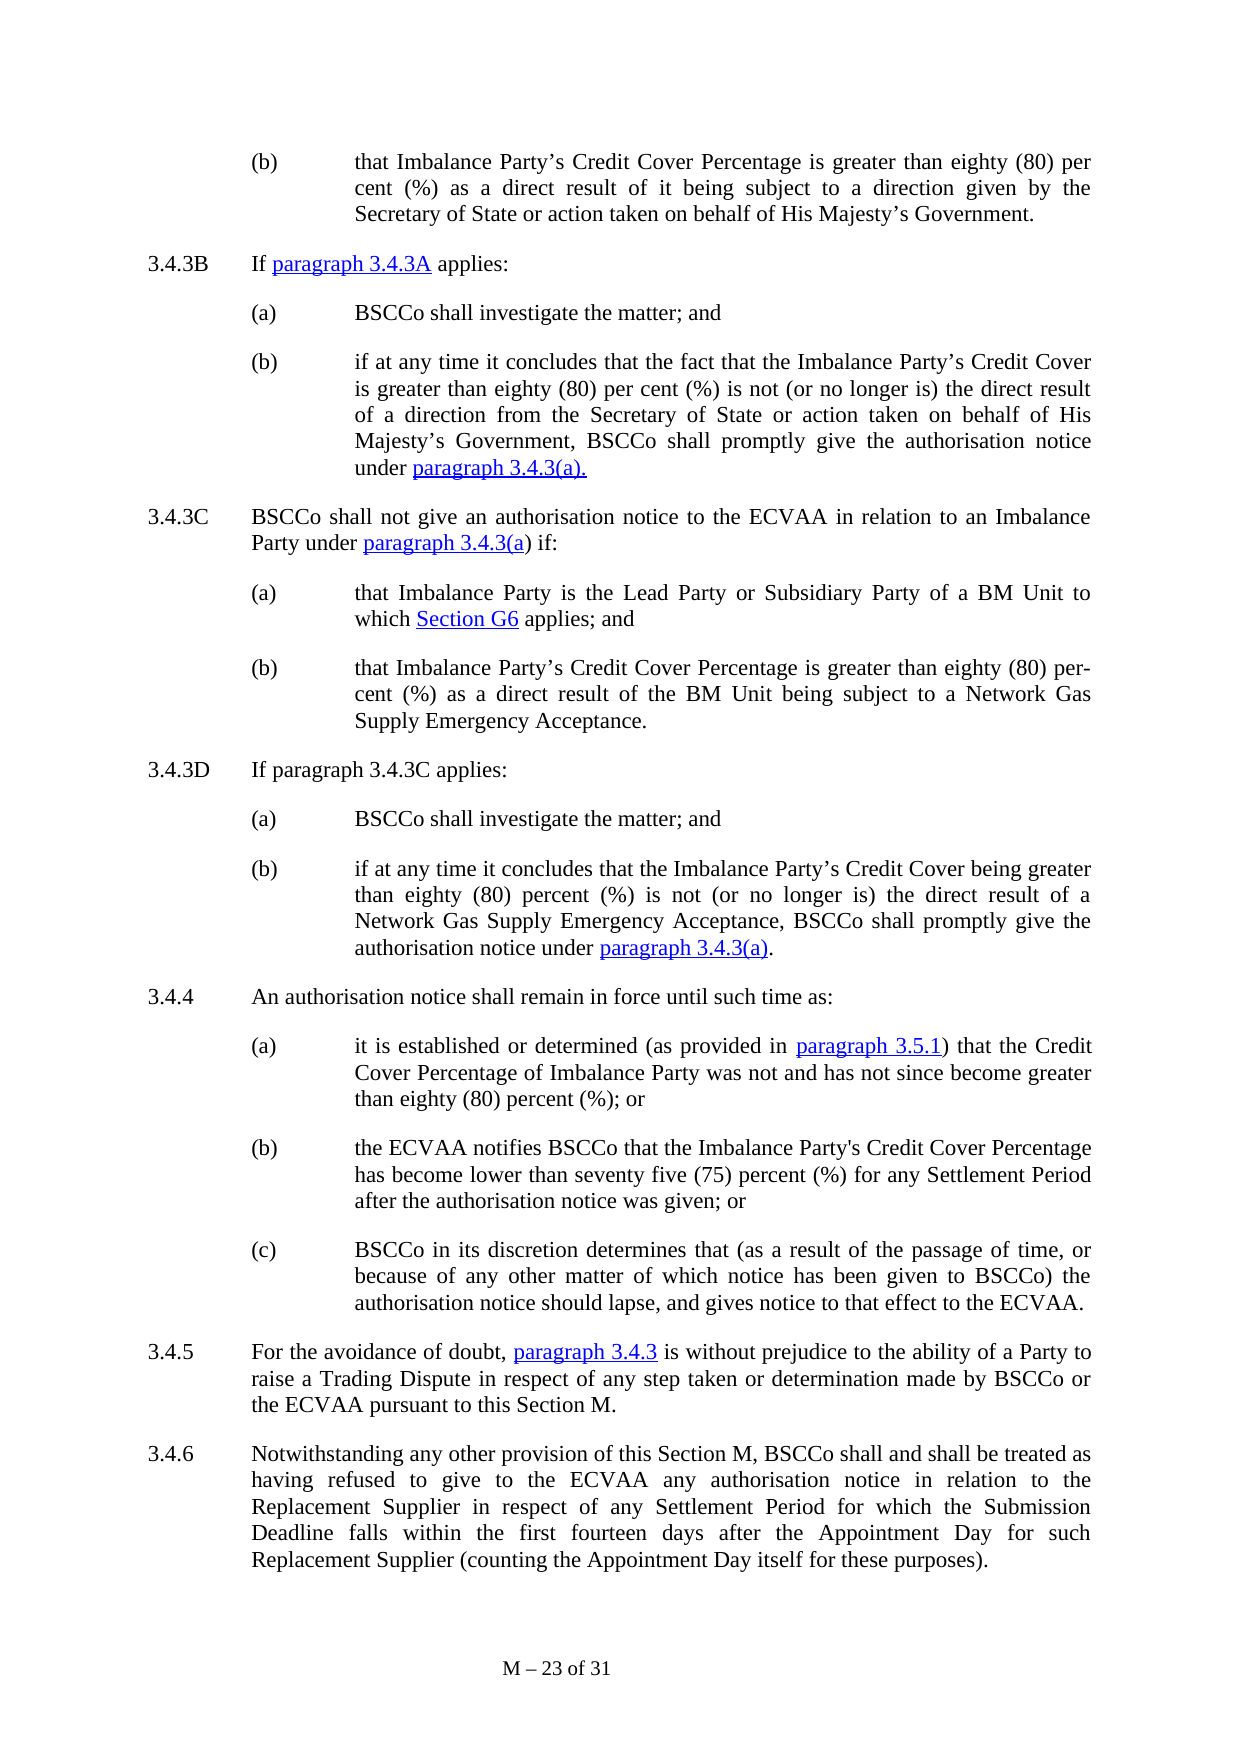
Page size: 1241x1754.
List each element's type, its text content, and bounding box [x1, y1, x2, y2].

text 3.4.3D If paragraph 3.4.3C applies: [148, 756, 1092, 782]
text (b) if at any time it concludes that the fact that the Imbalance Party’s Credit Cover is greater than eighty (80) per cent (%) is not (or no longer is) the direct result of a direction from the Secretary of State or action taken on behalf of His Majesty’s Government, BSCCo shall promptly give the authorisation notice under paragraph 3.4.3(a). [251, 348, 1092, 480]
text (b) if at any time it concludes that the Imbalance Party’s Credit Cover being greater than eighty (80) percent (%) is not (or no longer is) the direct result of a Network Gas Supply Emergency Acceptance, BSCCo shall promptly give the authorisation notice under paragraph 3.4.3(a). [251, 855, 1092, 960]
text (a) that Imbalance Party is the Lead Party or Subsidiary Party of a BM Unit to which Section G6 applies; and [251, 578, 1092, 631]
text 3.4.3B If paragraph 3.4.3A applies: [148, 250, 1092, 276]
text 3.4.5 For the avoidance of doubt, paragraph 3.4.3 is without prejudice to the ability of a Party to raise a Trading Dispute in respect of any step taken or determination made by BSCCo or the ECVAA pursuant to this Section M. [148, 1338, 1092, 1417]
text 3.4.3C BSCCo shall not give an authorisation notice to the ECVAA in relation to an Imbalance Party under paragraph 3.4.3(a) if: [148, 503, 1092, 556]
text (b) that Imbalance Party’s Credit Cover Percentage is greater than eighty (80) per-cent (%) as a direct result of the BM Unit being subject to a Network Gas Supply Emergency Acceptance. [251, 654, 1092, 733]
text 3.4.4 An authorisation notice shall remain in force until such time as: [148, 983, 1092, 1009]
text (c) BSCCo in its discretion determines that (as a result of the passage of time, or because of any other matter of which notice has been given to BSCCo) the authorisation notice should lapse, and gives notice to that effect to the ECVAA. [251, 1236, 1092, 1315]
text (a) BSCCo shall investigate the matter; and [251, 299, 1092, 325]
text (b) the ECVAA notifies BSCCo that the Imbalance Party's Credit Cover Percentage has become lower than seventy five (75) percent (%) for any Settlement Period after the authorisation notice was given; or [251, 1134, 1092, 1213]
text (a) it is established or determined (as provided in paragraph 3.5.1) that the Credit Cover Percentage of Imbalance Party was not and has not since become greater than eighty (80) percent (%); or [251, 1032, 1092, 1111]
text (a) BSCCo shall investigate the matter; and [251, 805, 1092, 832]
text 3.4.6 Notwithstanding any other provision of this Section M, BSCCo shall and shall be treated as having refused to give to the ECVAA any authorisation notice in relation to the Replacement Supplier in respect of any Settlement Period for which the Submission Deadline falls within the first fourteen days after the Appointment Day for such Replacement Supplier (counting the Appointment Day itself for these purposes). [148, 1440, 1092, 1572]
text (b) that Imbalance Party’s Credit Cover Percentage is greater than eighty (80) per cent (%) as a direct result of it being subject to a direction given by the Secretary of State or action taken on behalf of His Majesty’s Government. [251, 148, 1092, 227]
